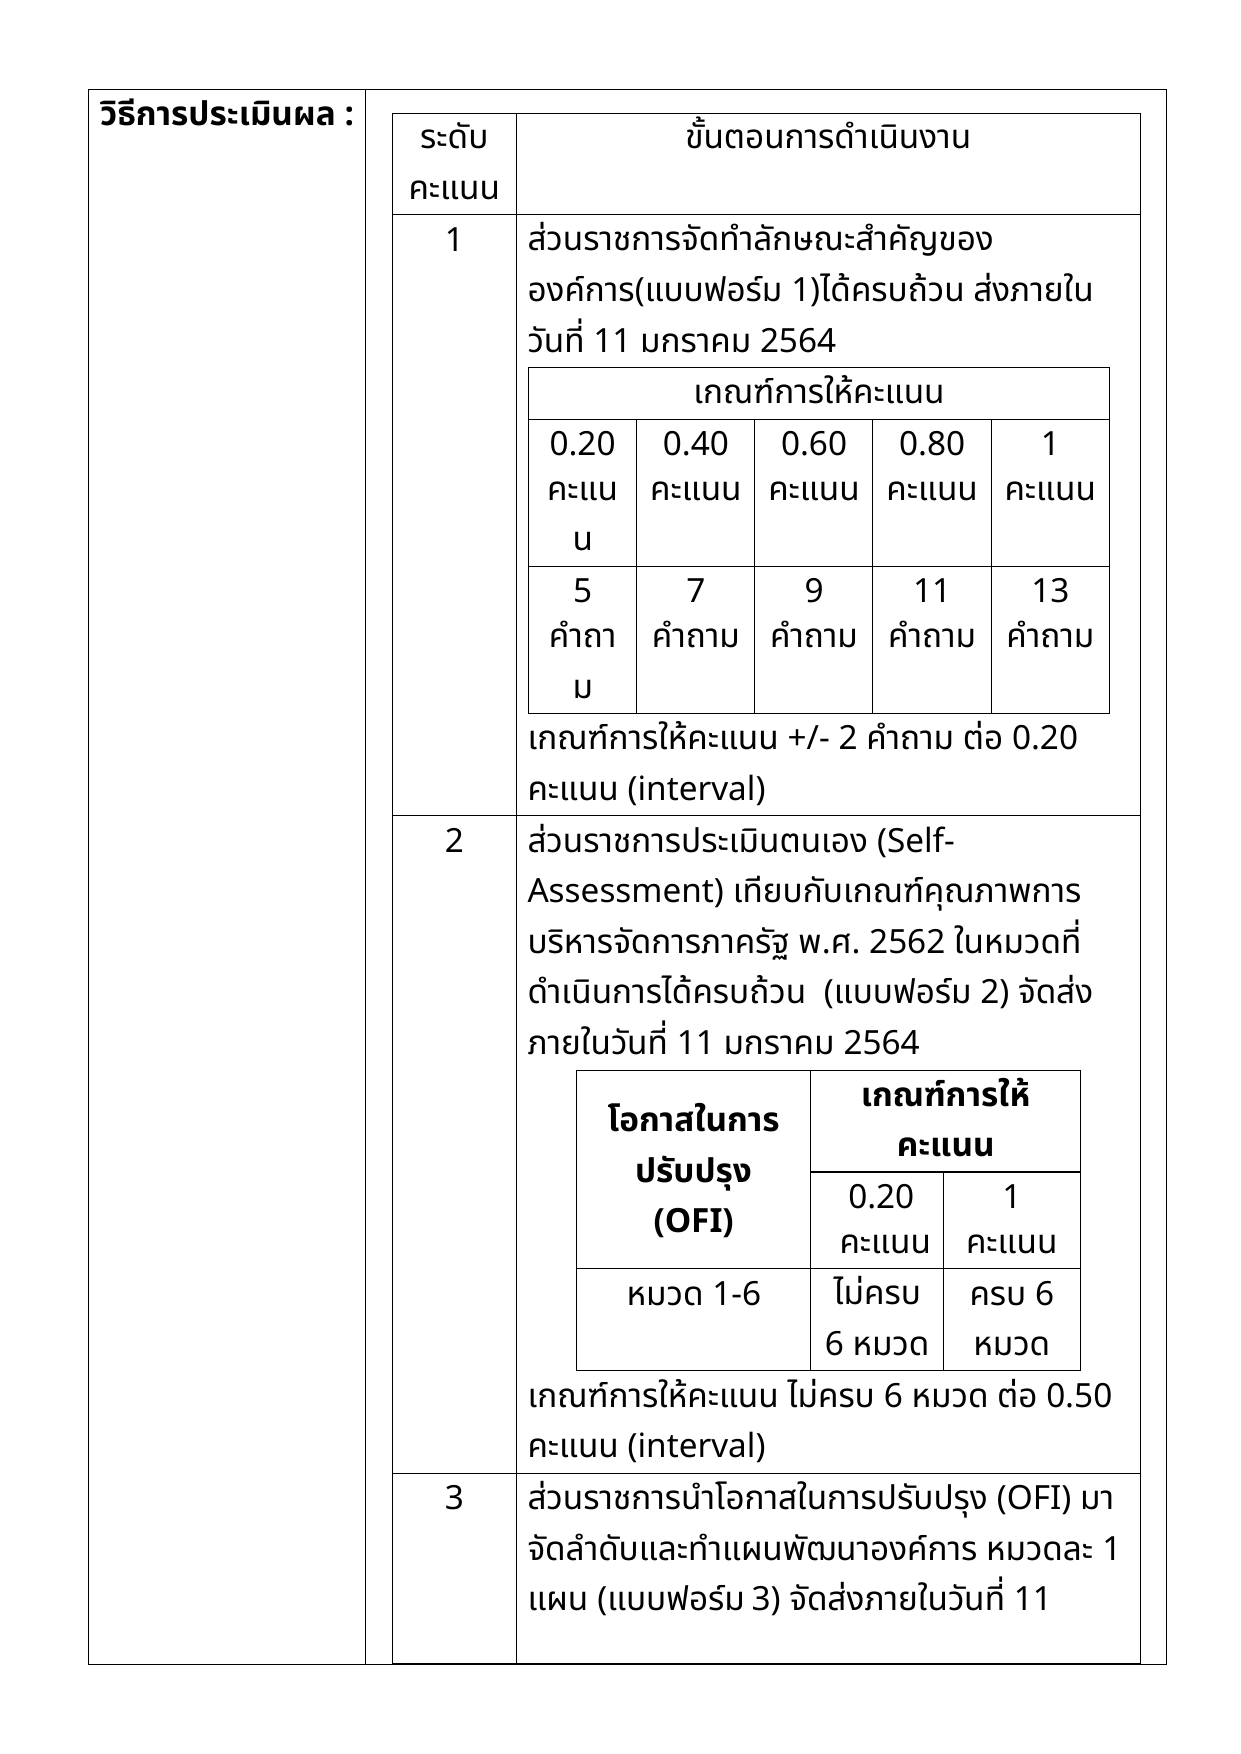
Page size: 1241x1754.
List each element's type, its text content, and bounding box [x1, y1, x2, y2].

table_cell [366, 90, 1166, 1664]
table_cell วิธีการประเมินผล : [89, 90, 365, 1664]
